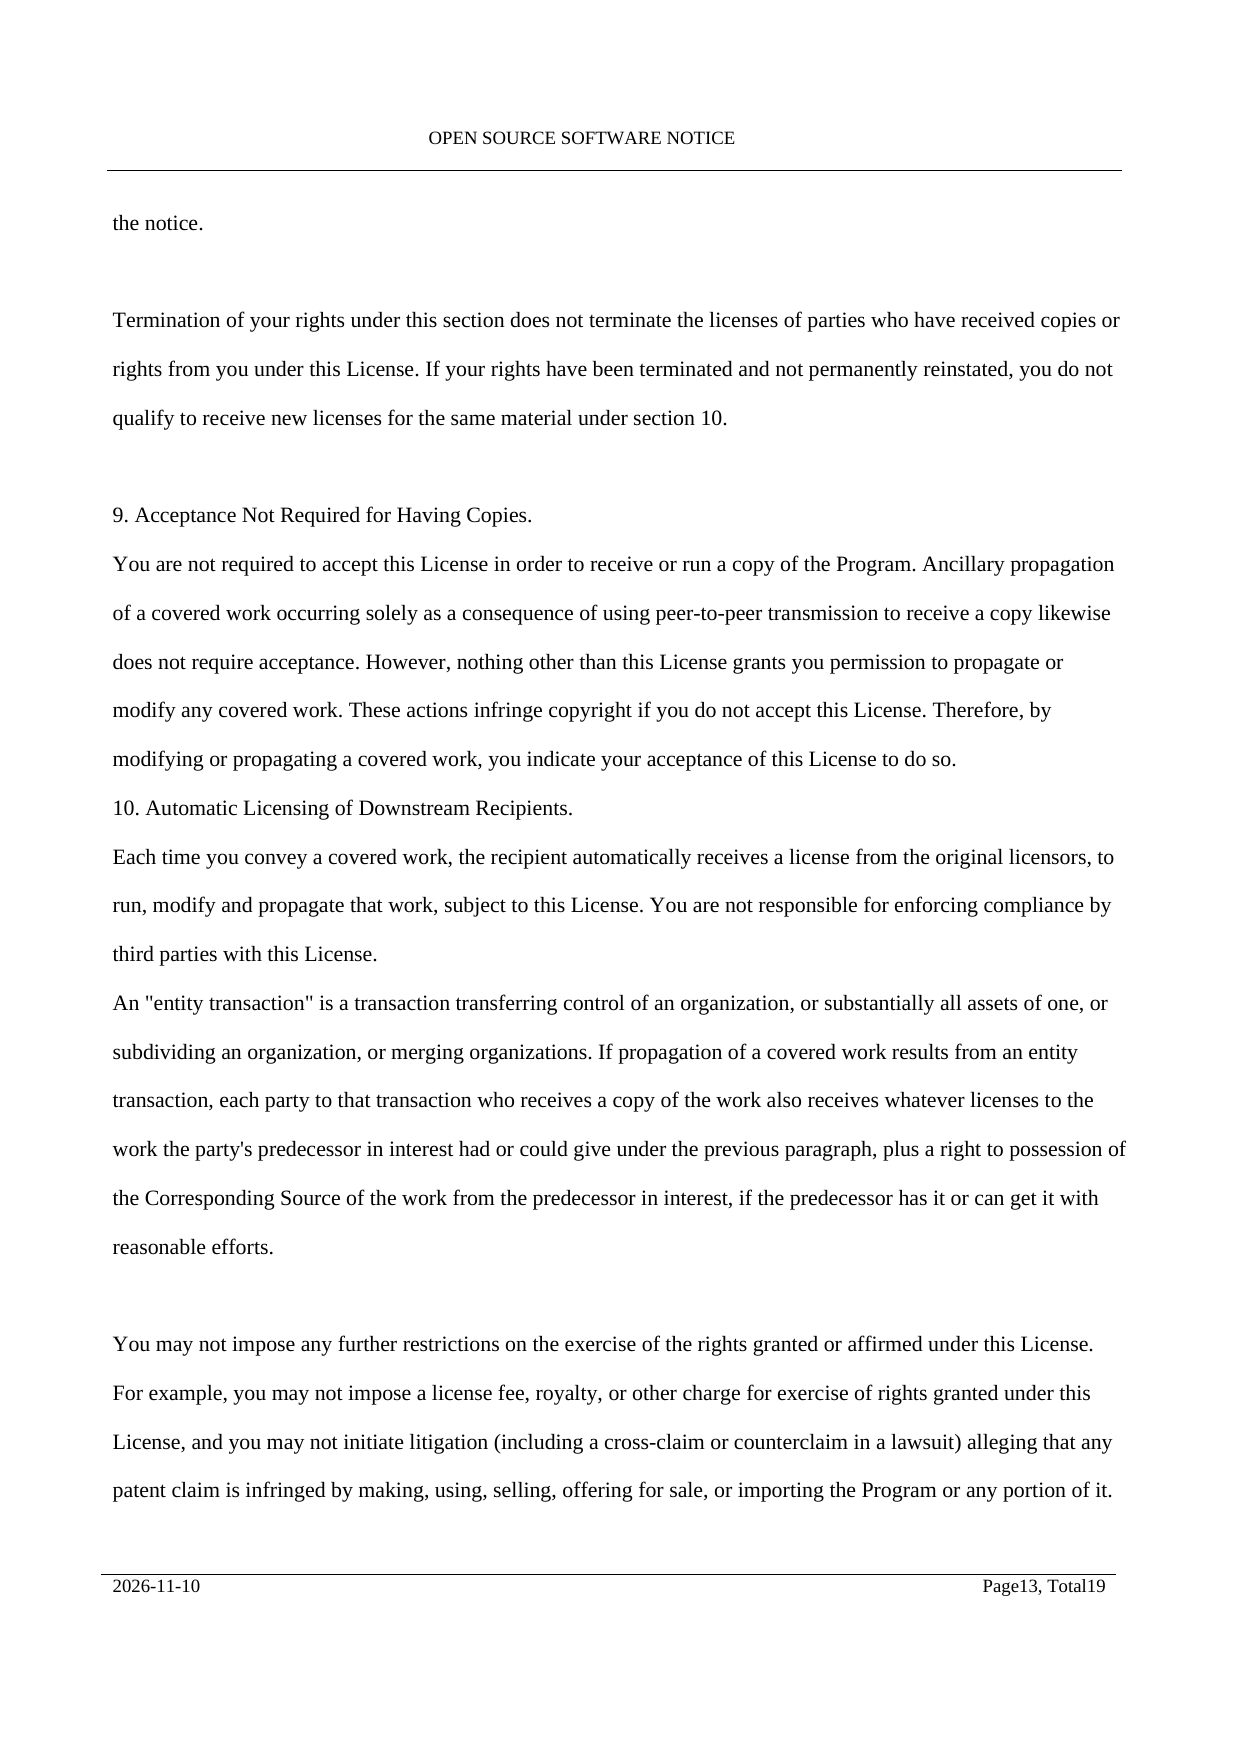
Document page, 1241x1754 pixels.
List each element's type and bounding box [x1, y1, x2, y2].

text [112, 206, 1128, 1506]
